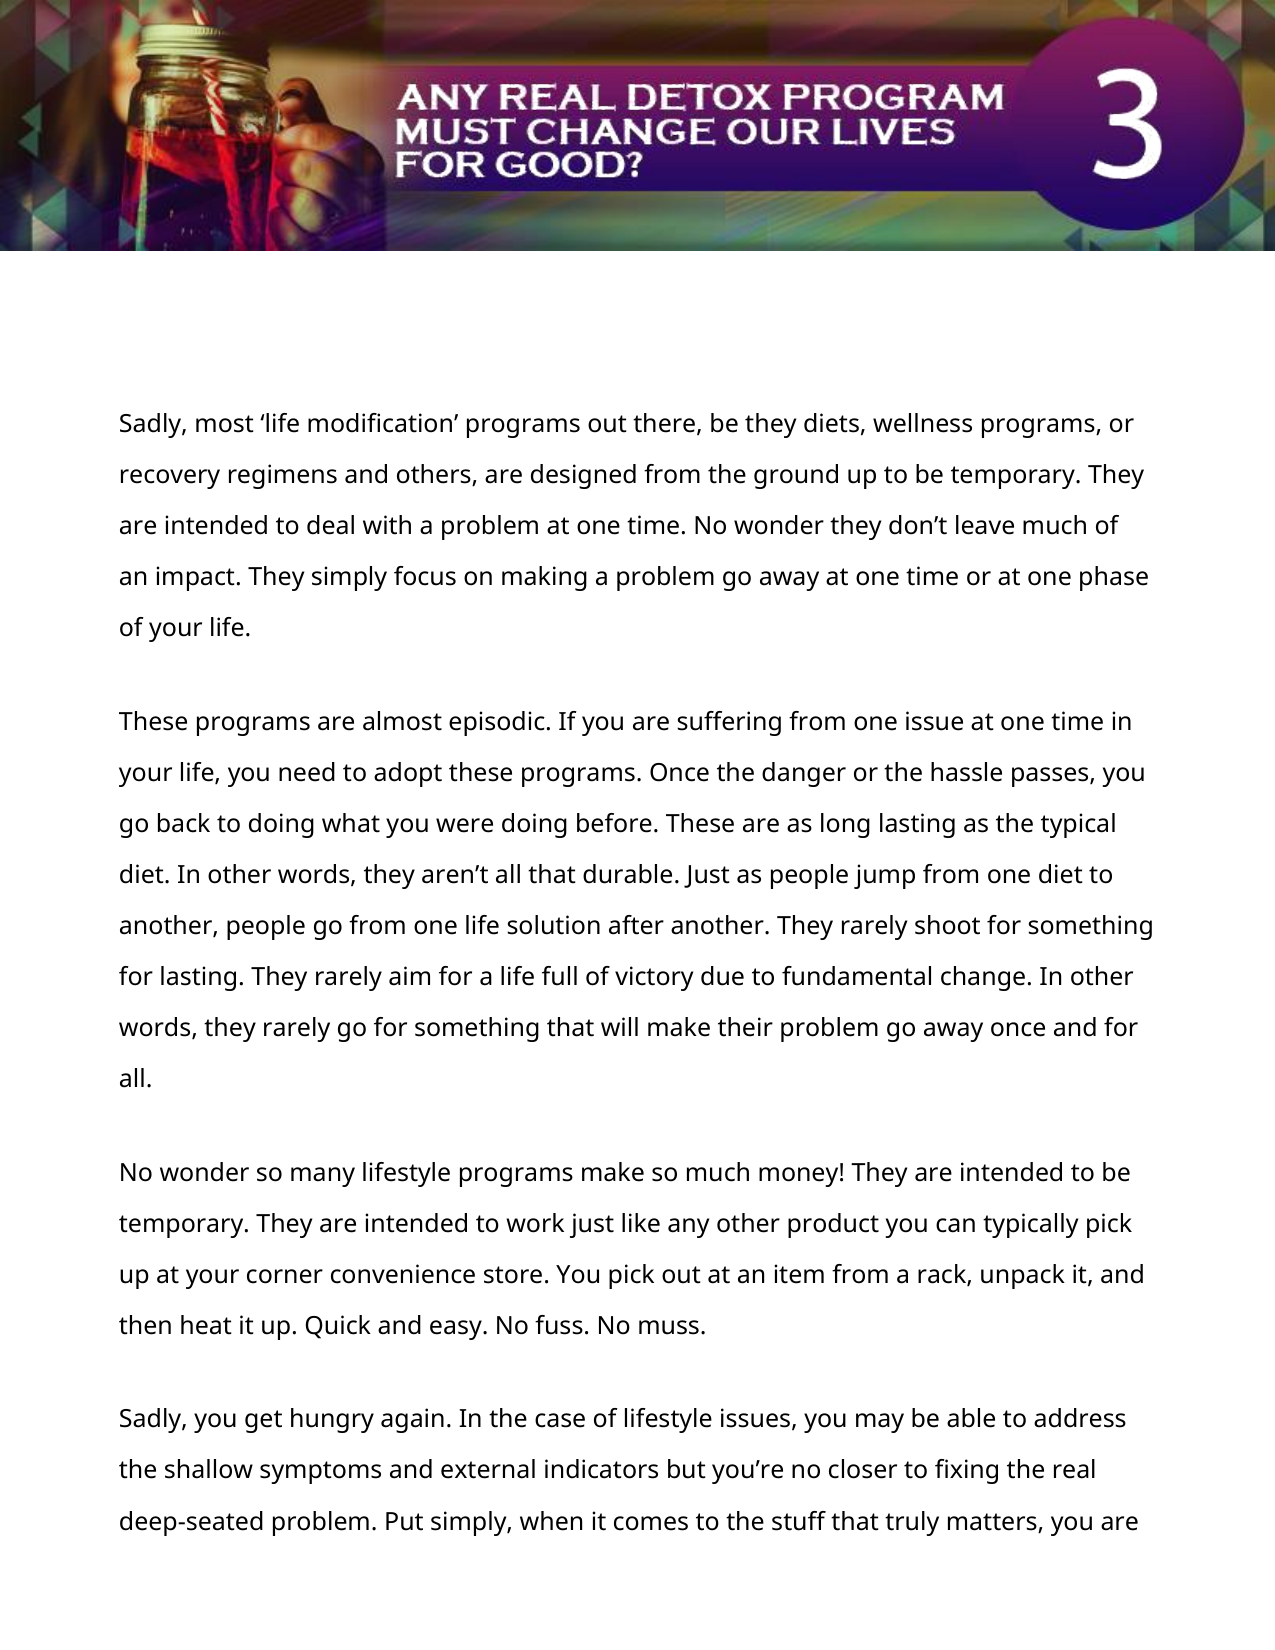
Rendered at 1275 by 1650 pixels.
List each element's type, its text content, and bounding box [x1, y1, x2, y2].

text Sadly, most ‘life modification’ programs out there, be they diets, wellness programs, or recovery regimens and others, are designed from the ground up to be temporary. They are intended to deal with a problem at one time. No wonder they don’t leave much of an impact. They simply focus on making a problem go away at one time or at one phase of your life. [119, 406, 1154, 644]
picture [0, 0, 1275, 251]
text These programs are almost episodic. If you are suffering from one issue at one time in your life, you need to adopt these programs. Once the danger or the hassle passes, you go back to doing what you were doing before. These are as long lasting as the typical diet. In other words, they aren’t all that durable. Just as people jump from one diet to another, people go from one life solution after another. They rarely shoot for something for lasting. They rarely aim for a life full of victory due to fundamental change. In other words, they rarely go for something that will make their problem go away once and for all. [119, 703, 1156, 1095]
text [119, 1401, 1144, 1537]
text No wonder so many lifestyle programs make so much money! They are intended to be temporary. They are intended to work just like any other product you can typically pick up at your corner convenience store. You pick out at an item from a rack, unpack it, and then heat it up. Quick and easy. No fuss. No muss. [119, 1154, 1152, 1342]
